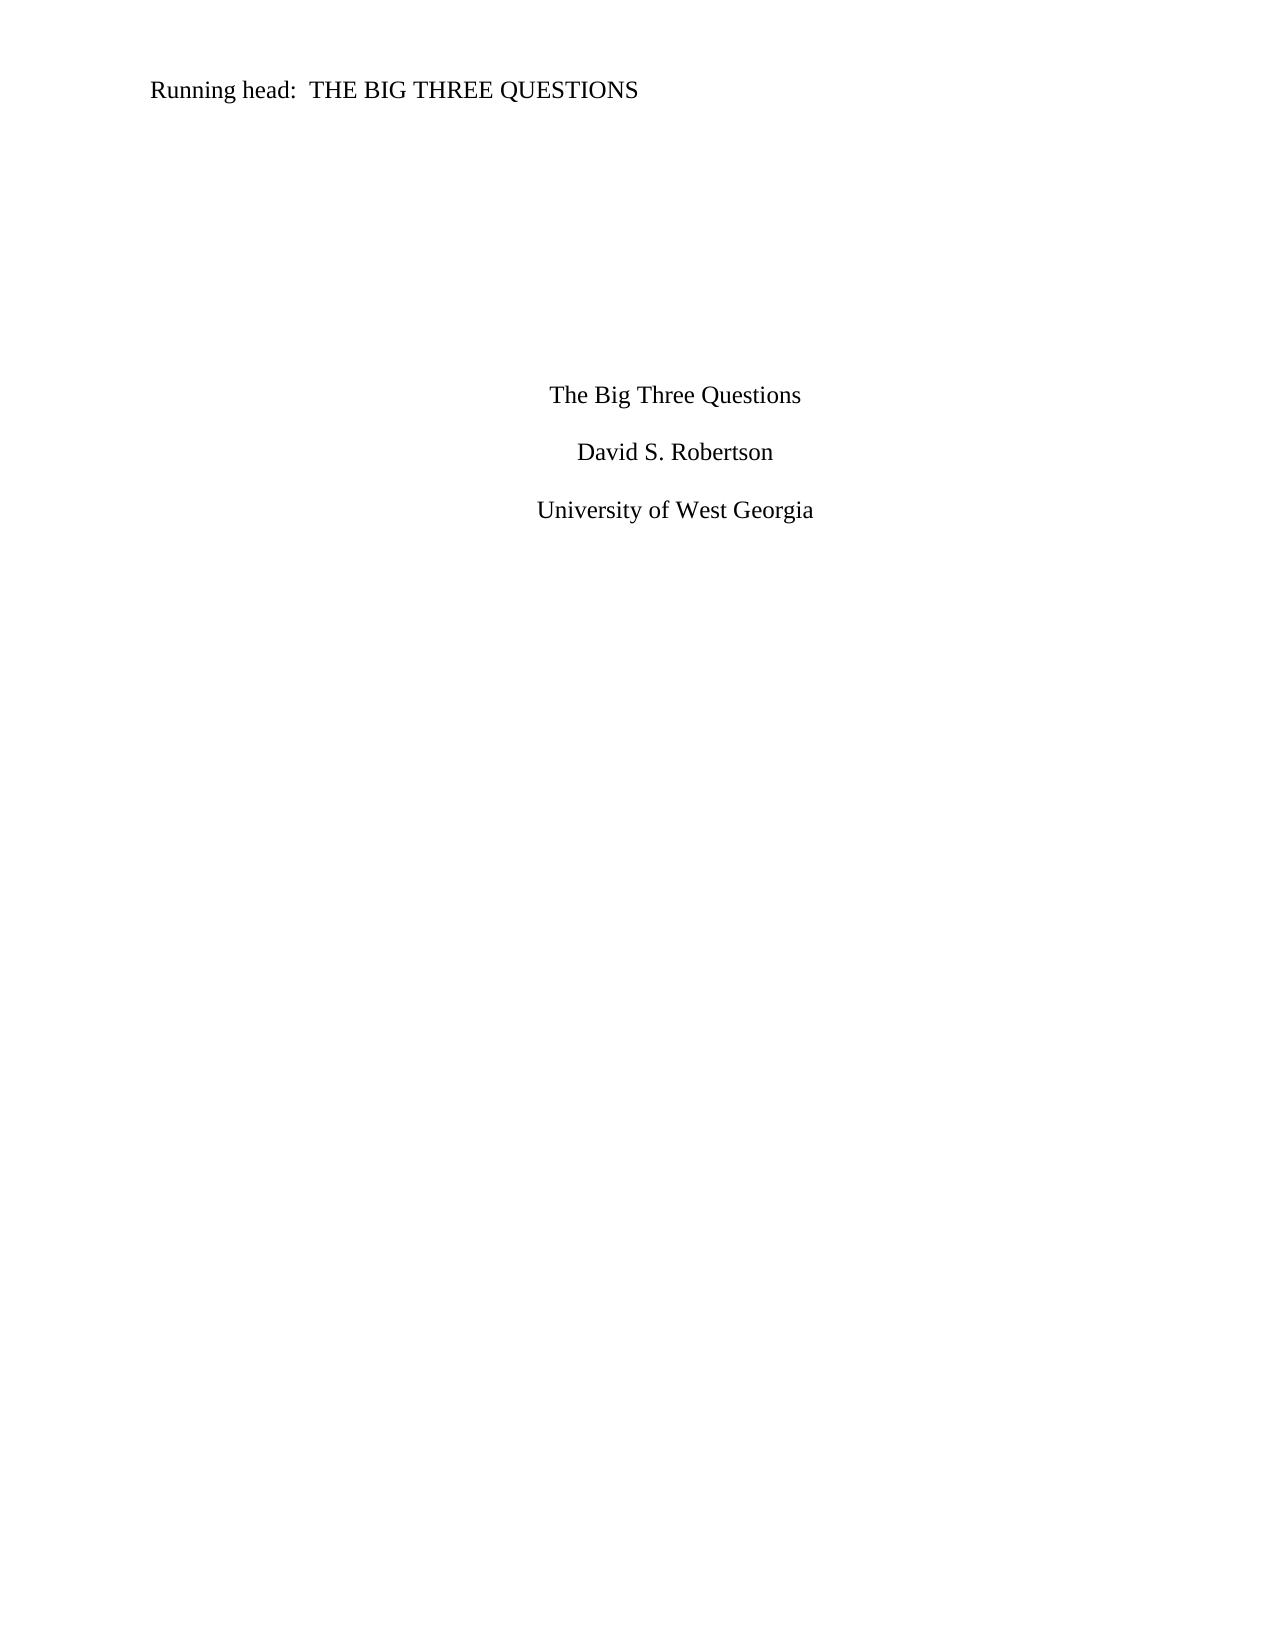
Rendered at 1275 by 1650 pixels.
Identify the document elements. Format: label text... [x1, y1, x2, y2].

text University of West Georgia [150, 495, 1125, 524]
text David S. Robertson [150, 437, 1125, 466]
text The Big Three Questions [150, 380, 1125, 409]
